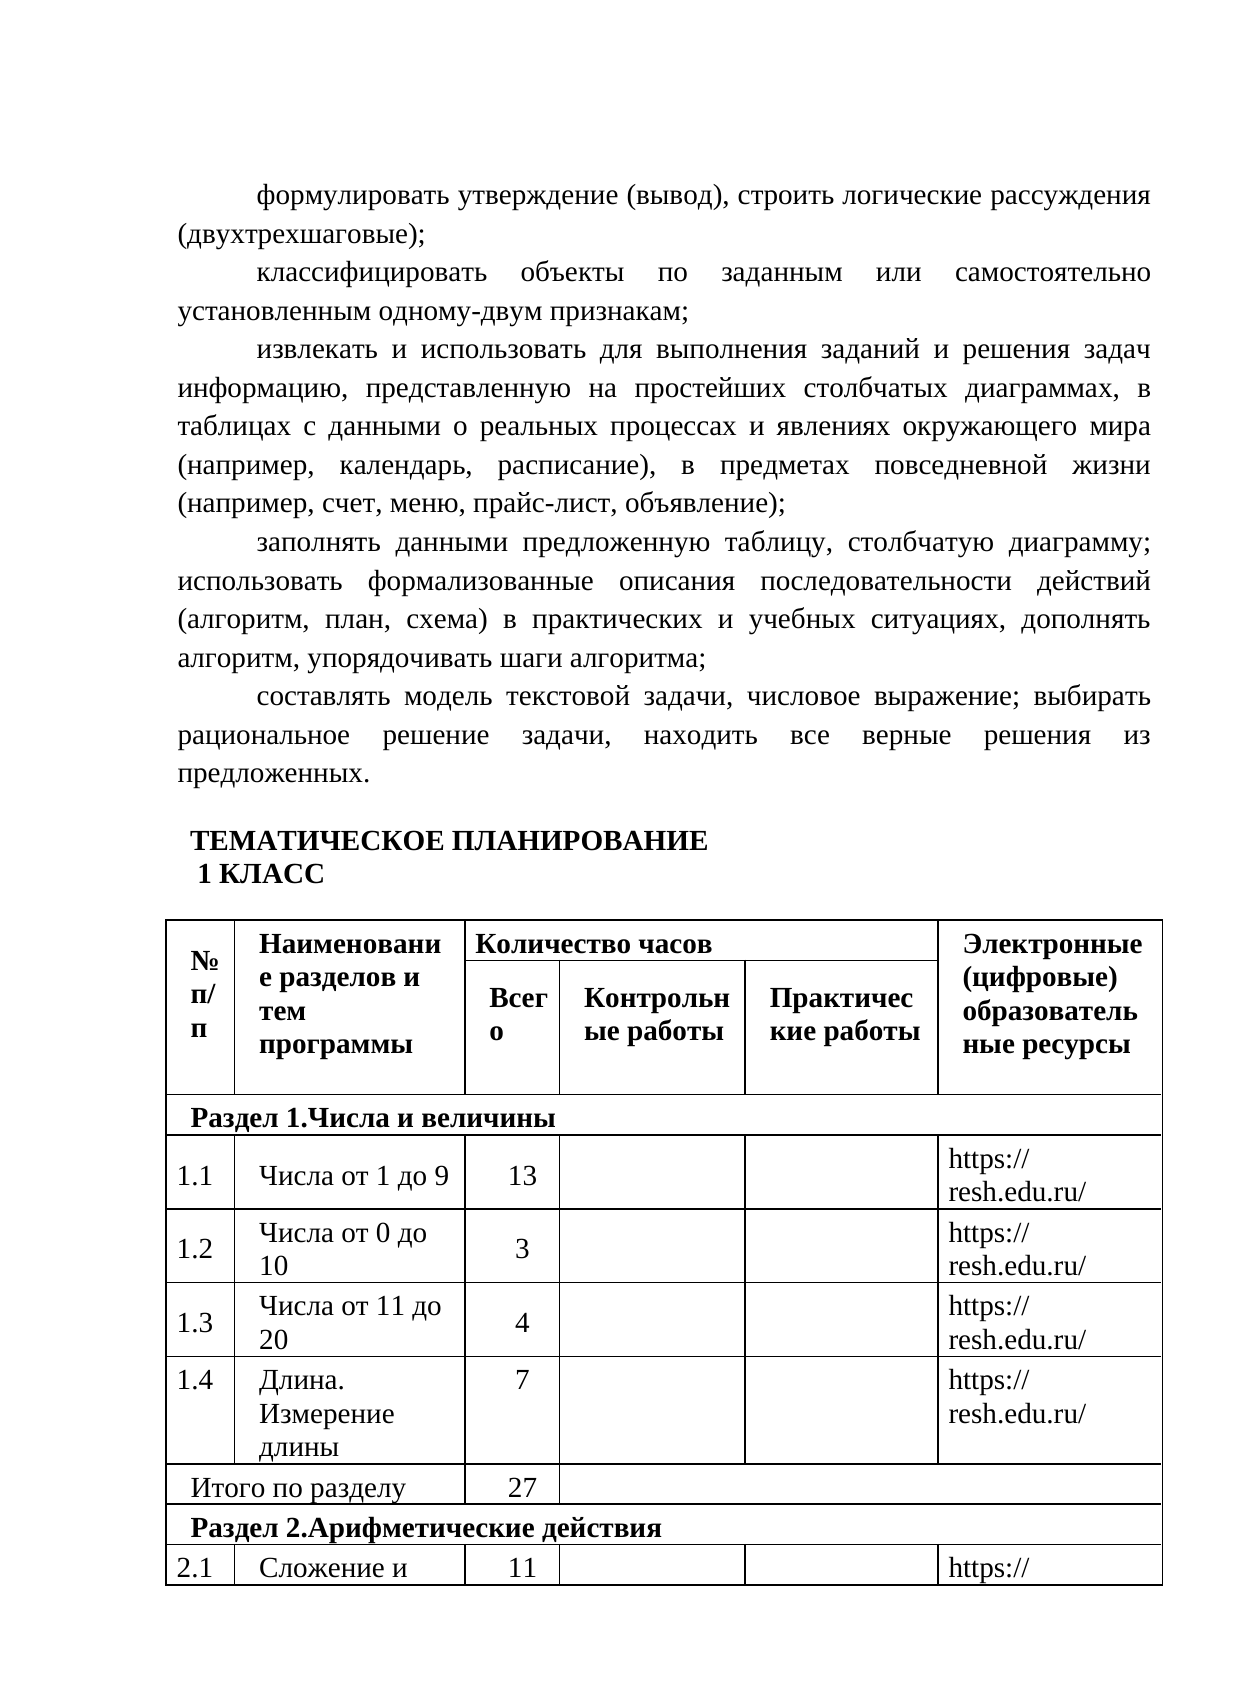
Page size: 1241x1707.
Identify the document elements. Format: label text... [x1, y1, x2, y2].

table_cell Итого по разделу [167, 1465, 464, 1503]
table_cell Раздел 1.Числа и величины [167, 1094, 1162, 1134]
table_cell 13 [466, 1136, 559, 1208]
table_cell [560, 1136, 744, 1208]
text извлекать и использовать для выполнения заданий и решения задач информацию, представленную на простейших столбчатых диаграммах, в таблицах с данными о реальных процессах и явлениях окружающего мира (например, календарь, расписание), в предметах повседневной жизни (например, счет, меню, прайс-лист, объявление); [177, 331, 1152, 519]
table_cell [746, 1210, 937, 1282]
table_cell https://resh.edu.ru/ [939, 1134, 1162, 1208]
table_cell Практические работы [746, 961, 937, 1094]
table_cell https://resh.edu.ru/ [939, 1208, 1162, 1282]
table_header Наименование разделов и тем программы [235, 921, 464, 1094]
table_header Электронные (цифровые) образовательные ресурсы [939, 921, 1162, 1094]
table_cell [560, 1545, 744, 1584]
table_cell [560, 1210, 744, 1282]
table_cell 1.4 [167, 1357, 234, 1463]
table_header № п/п [167, 921, 234, 1094]
table_cell 2.1 [167, 1545, 234, 1584]
table_cell Числа от 1 до 9 [235, 1136, 464, 1208]
table_cell 27 [466, 1465, 559, 1503]
table_cell 7 [466, 1357, 559, 1463]
table_cell [746, 1357, 937, 1463]
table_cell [235, 1545, 464, 1584]
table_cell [939, 1544, 1162, 1584]
table_cell [560, 1463, 1162, 1503]
text составлять модель текстовой задачи, числовое выражение; выбирать рациональное решение задачи, находить все верные решения из предложенных. [177, 678, 1152, 789]
table_cell [746, 1136, 937, 1208]
table_cell Контрольные работы [560, 961, 744, 1094]
table_cell 1.2 [167, 1210, 234, 1282]
table_cell https://resh.edu.ru/ [939, 1356, 1162, 1463]
table_cell [746, 1545, 937, 1584]
table_cell 11 [466, 1545, 559, 1584]
table_header Количество часов [466, 921, 937, 959]
table_cell Раздел 2.Арифметические действия [167, 1503, 1162, 1544]
text ТЕМАТИЧЕСКОЕ ПЛАНИРОВАНИЕ [190, 823, 1152, 857]
text формулировать утверждение (вывод), строить логические рассуждения (двухтрехшаговые); [177, 177, 1152, 249]
table_cell [560, 1283, 744, 1356]
text 1 КЛАСС [190, 857, 1152, 890]
table_cell 3 [466, 1210, 559, 1282]
text заполнять данными предложенную таблицу, столбчатую диаграмму; использовать формализованные описания последовательности действий (алгоритм, план, схема) в практических и учебных ситуациях, дополнять алгоритм, упорядочивать шаги алгоритма; [177, 524, 1152, 673]
table_cell [560, 1357, 744, 1463]
text классифицировать объекты по заданным или самостоятельно установленным одному-двум признакам; [177, 254, 1152, 326]
table_cell Числа от 11 до 20 [235, 1283, 464, 1356]
table_cell 1.1 [167, 1136, 234, 1208]
table_cell https://resh.edu.ru/ [939, 1282, 1162, 1356]
table_cell 1.3 [167, 1283, 234, 1356]
table_cell Всего [466, 961, 559, 1094]
table_cell Длина. Измерение длины [235, 1357, 464, 1463]
table_cell 4 [466, 1283, 559, 1356]
table_cell [746, 1283, 937, 1356]
table_cell Числа от 0 до 10 [235, 1210, 464, 1282]
